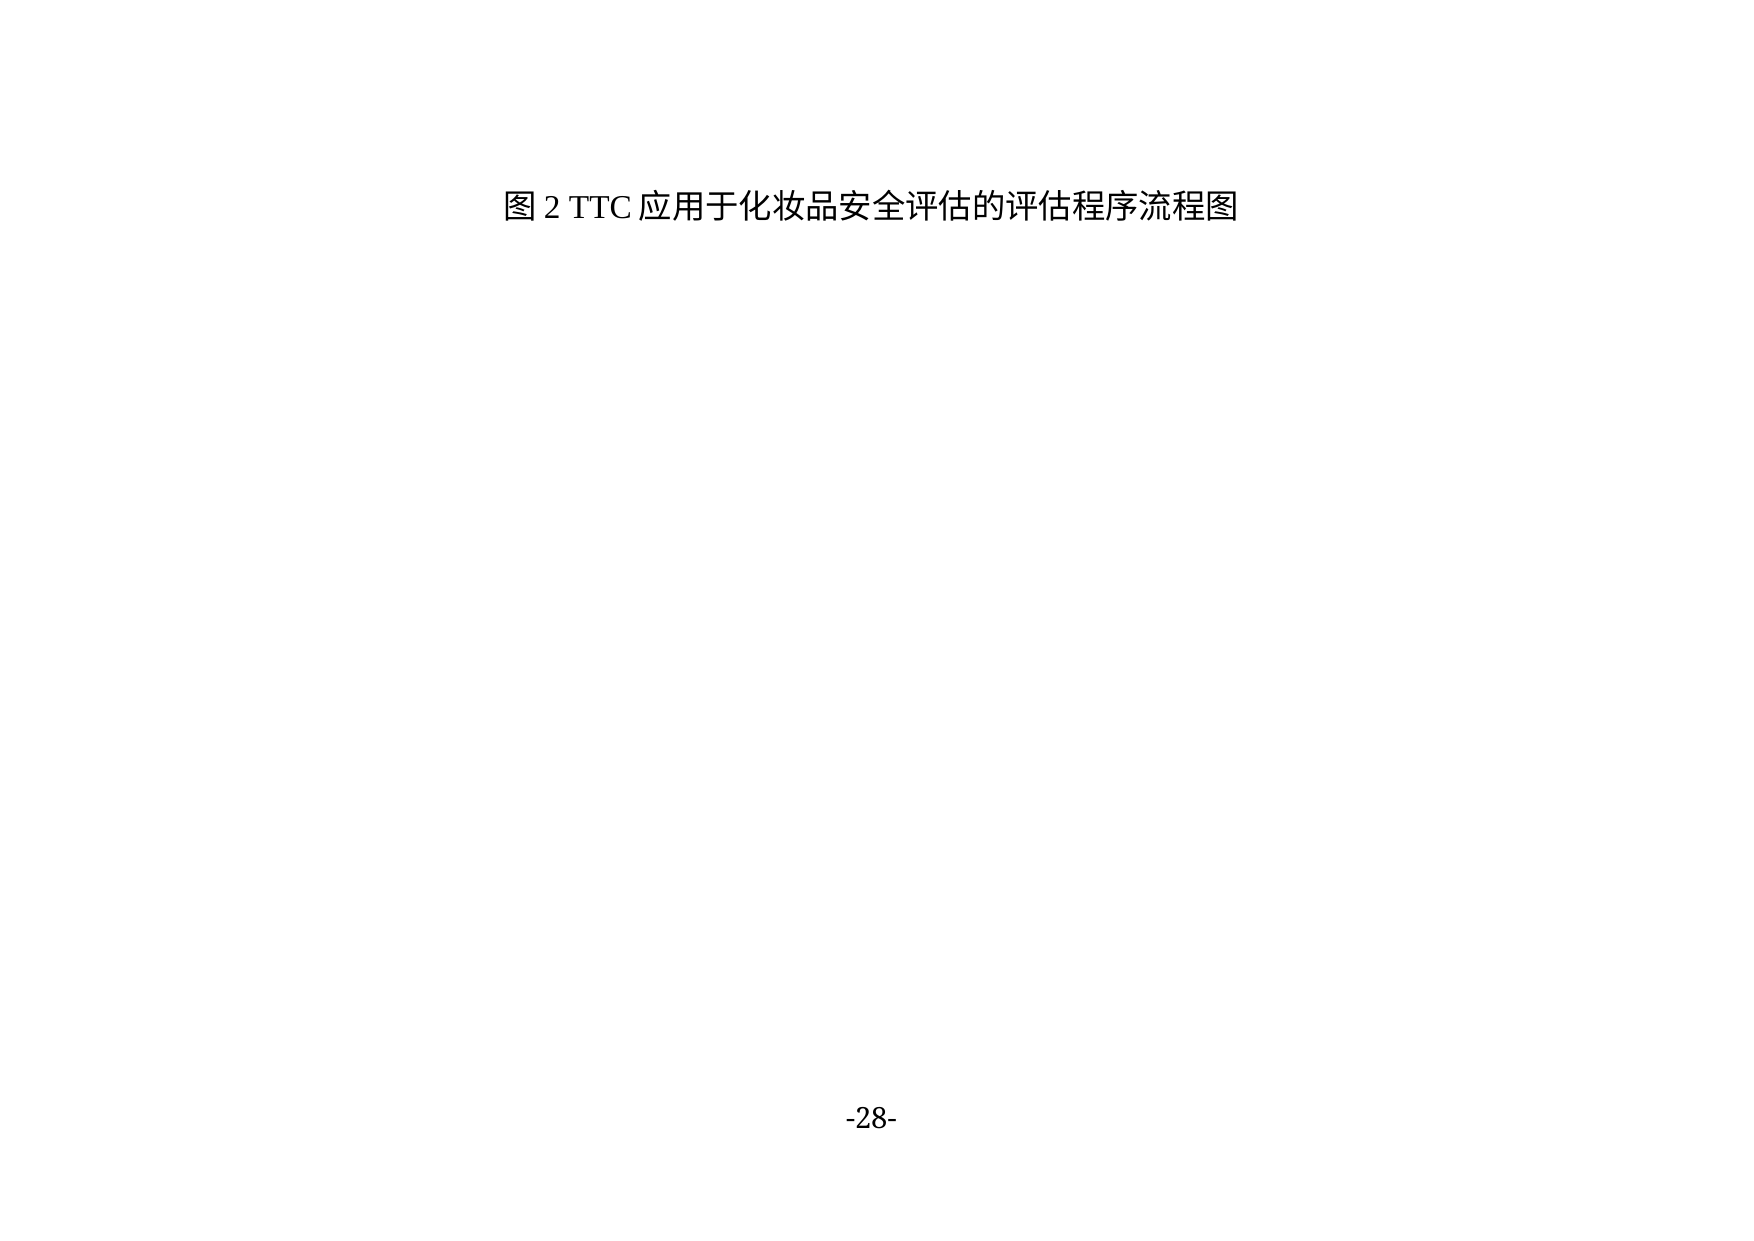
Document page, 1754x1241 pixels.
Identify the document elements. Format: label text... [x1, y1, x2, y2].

text 图2 TTC应用于化妆品安全评估的评估程序流程图 [207, 171, 1535, 236]
